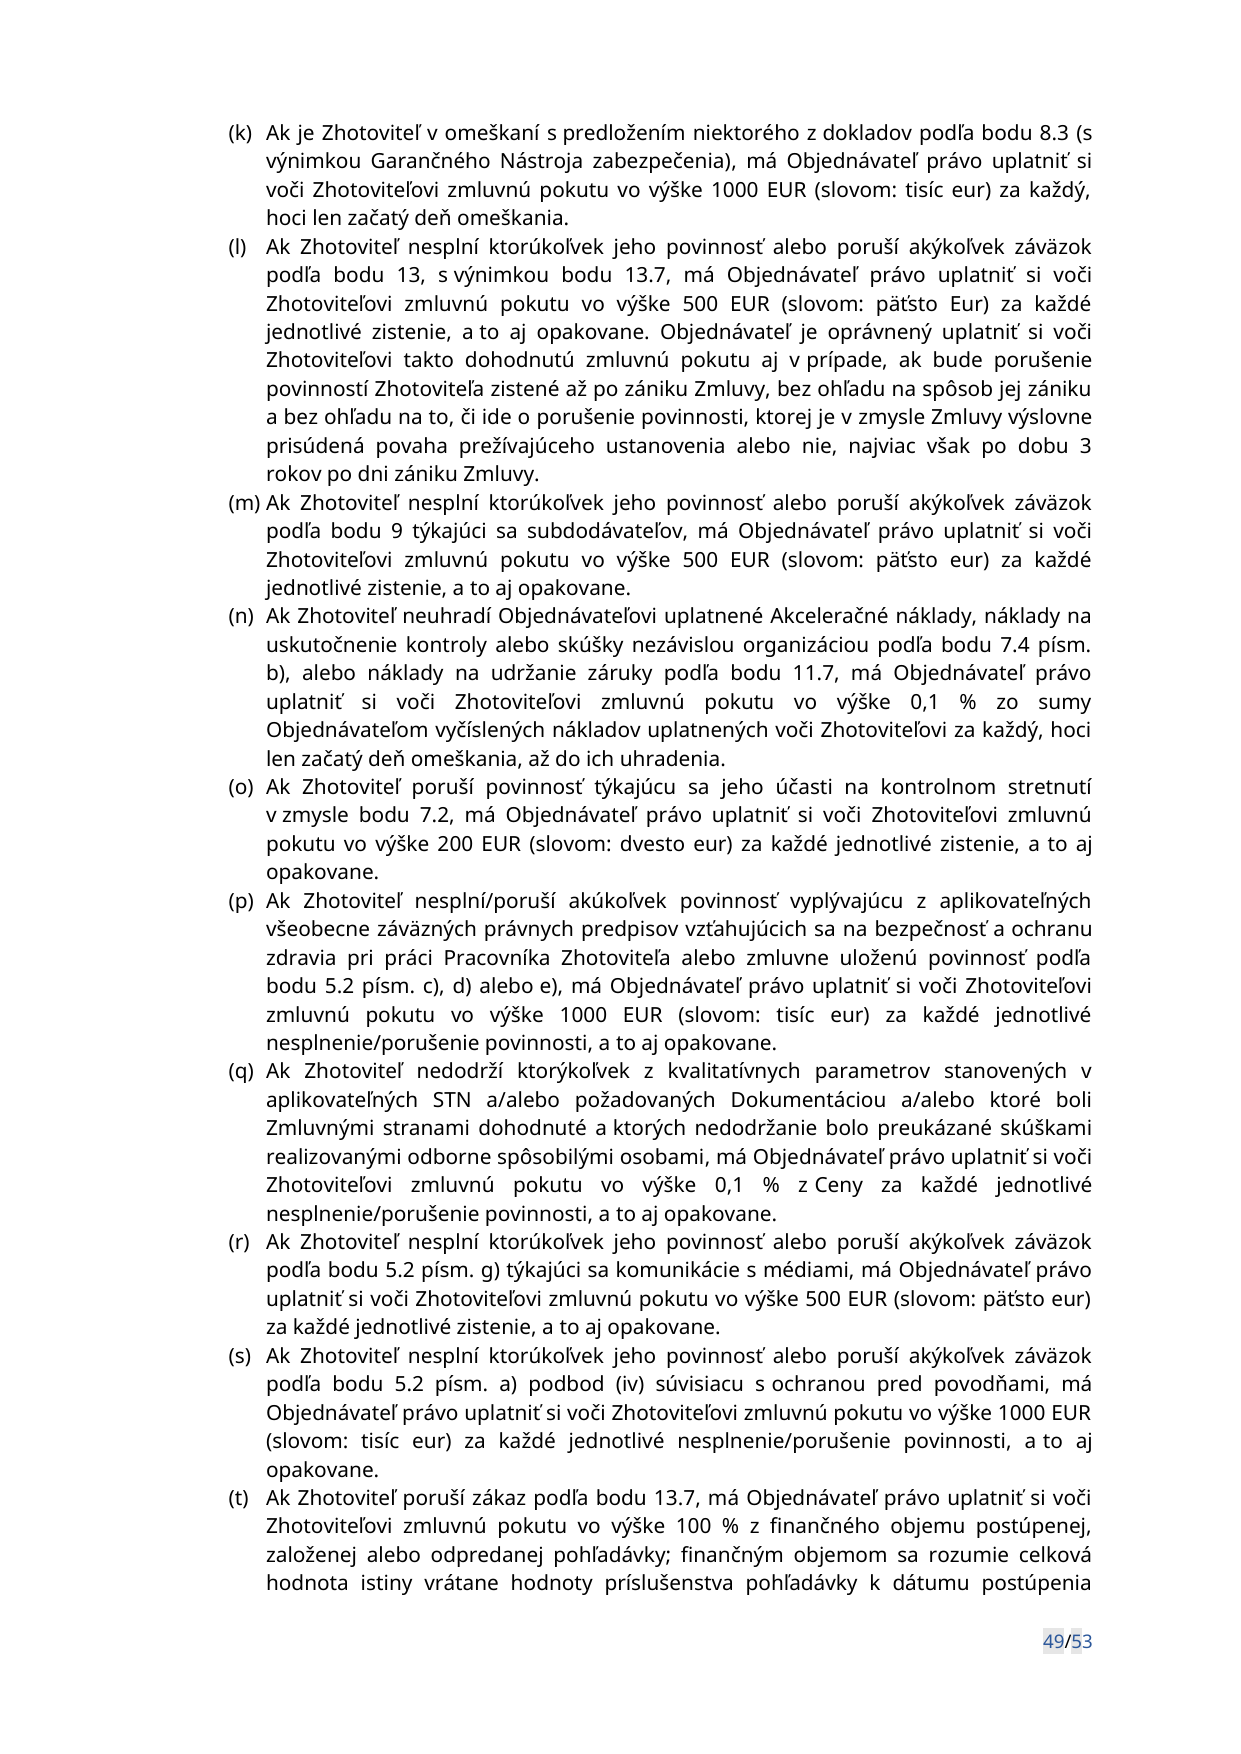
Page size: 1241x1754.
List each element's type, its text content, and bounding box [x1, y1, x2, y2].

list Ak Zhotoviteľ nesplní ktorúkoľvek jeho povinnosť alebo poruší akýkoľvek záväzok podľa bodu 5.2 písm. g) týkajúci sa komunikácie s médiami, má Objednávateľ právo uplatniť si voči Zhotoviteľovi zmluvnú pokutu vo výške 500 EUR (slovom: päťsto eur) za každé jednotlivé zistenie, a to aj opakovane. [228, 1227, 1093, 1341]
list Ak je Zhotoviteľ v omeškaní s predložením niektorého z dokladov podľa bodu 8.3 (s výnimkou Garančného Nástroja zabezpečenia), má Objednávateľ právo uplatniť si voči Zhotoviteľovi zmluvnú pokutu vo výške 1000 EUR (slovom: tisíc eur) za každý, hoci len začatý deň omeškania. [228, 118, 1093, 232]
list Ak Zhotoviteľ nesplní ktorúkoľvek jeho povinnosť alebo poruší akýkoľvek záväzok podľa bodu 9 týkajúci sa subdodávateľov, má Objednávateľ právo uplatniť si voči Zhotoviteľovi zmluvnú pokutu vo výške 500 EUR (slovom: päťsto eur) za každé jednotlivé zistenie, a to aj opakovane. [228, 488, 1093, 602]
list Ak Zhotoviteľ neuhradí Objednávateľovi uplatnené Akceleračné náklady, náklady na uskutočnenie kontroly alebo skúšky nezávislou organizáciou podľa bodu 7.4 písm. b), alebo náklady na udržanie záruky podľa bodu 11.7, má Objednávateľ právo uplatniť si voči Zhotoviteľovi zmluvnú pokutu vo výške 0,1 % zo sumy Objednávateľom vyčíslených nákladov uplatnených voči Zhotoviteľovi za každý, hoci len začatý deň omeškania, až do ich uhradenia. [228, 602, 1093, 772]
list Ak Zhotoviteľ nesplní ktorúkoľvek jeho povinnosť alebo poruší akýkoľvek záväzok podľa bodu 13, s výnimkou bodu 13.7, má Objednávateľ právo uplatniť si voči Zhotoviteľovi zmluvnú pokutu vo výške 500 EUR (slovom: päťsto Eur) za každé jednotlivé zistenie, a to aj opakovane. Objednávateľ je oprávnený uplatniť si voči Zhotoviteľovi takto dohodnutú zmluvnú pokutu aj v prípade, ak bude porušenie povinností Zhotoviteľa zistené až po zániku Zmluvy, bez ohľadu na spôsob jej zániku a bez ohľadu na to, či ide o porušenie povinnosti, ktorej je v zmysle Zmluvy výslovne prisúdená povaha prežívajúceho ustanovenia alebo nie, najviac však po dobu 3 rokov po dni zániku Zmluvy. [228, 232, 1093, 488]
list Ak Zhotoviteľ nesplní/poruší akúkoľvek povinnosť vyplývajúcu z aplikovateľných všeobecne záväzných právnych predpisov vzťahujúcich sa na bezpečnosť a ochranu zdravia pri práci Pracovníka Zhotoviteľa alebo zmluvne uloženú povinnosť podľa bodu 5.2 písm. c), d) alebo e), má Objednávateľ právo uplatniť si voči Zhotoviteľovi zmluvnú pokutu vo výške 1000 EUR (slovom: tisíc eur) za každé jednotlivé nesplnenie/porušenie povinnosti, a to aj opakovane. [228, 886, 1093, 1057]
list Ak Zhotoviteľ nedodrží ktorýkoľvek z kvalitatívnych parametrov stanovených v aplikovateľných STN a/alebo požadovaných Dokumentáciou a/alebo ktoré boli Zmluvnými stranami dohodnuté a ktorých nedodržanie bolo preukázané skúškami realizovanými odborne spôsobilými osobami, má Objednávateľ právo uplatniť si voči Zhotoviteľovi zmluvnú pokutu vo výške 0,1 % z Ceny za každé jednotlivé nesplnenie/porušenie povinnosti, a to aj opakovane. [228, 1057, 1093, 1227]
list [228, 1483, 1093, 1597]
list Ak Zhotoviteľ nesplní ktorúkoľvek jeho povinnosť alebo poruší akýkoľvek záväzok podľa bodu 5.2 písm. a) podbod (iv) súvisiacu s ochranou pred povodňami, má Objednávateľ právo uplatniť si voči Zhotoviteľovi zmluvnú pokutu vo výške 1000 EUR (slovom: tisíc eur) za každé jednotlivé nesplnenie/porušenie povinnosti, a to aj opakovane. [228, 1341, 1093, 1483]
list Ak Zhotoviteľ poruší povinnosť týkajúcu sa jeho účasti na kontrolnom stretnutí v zmysle bodu 7.2, má Objednávateľ právo uplatniť si voči Zhotoviteľovi zmluvnú pokutu vo výške 200 EUR (slovom: dvesto eur) za každé jednotlivé zistenie, a to aj opakovane. [228, 772, 1093, 886]
